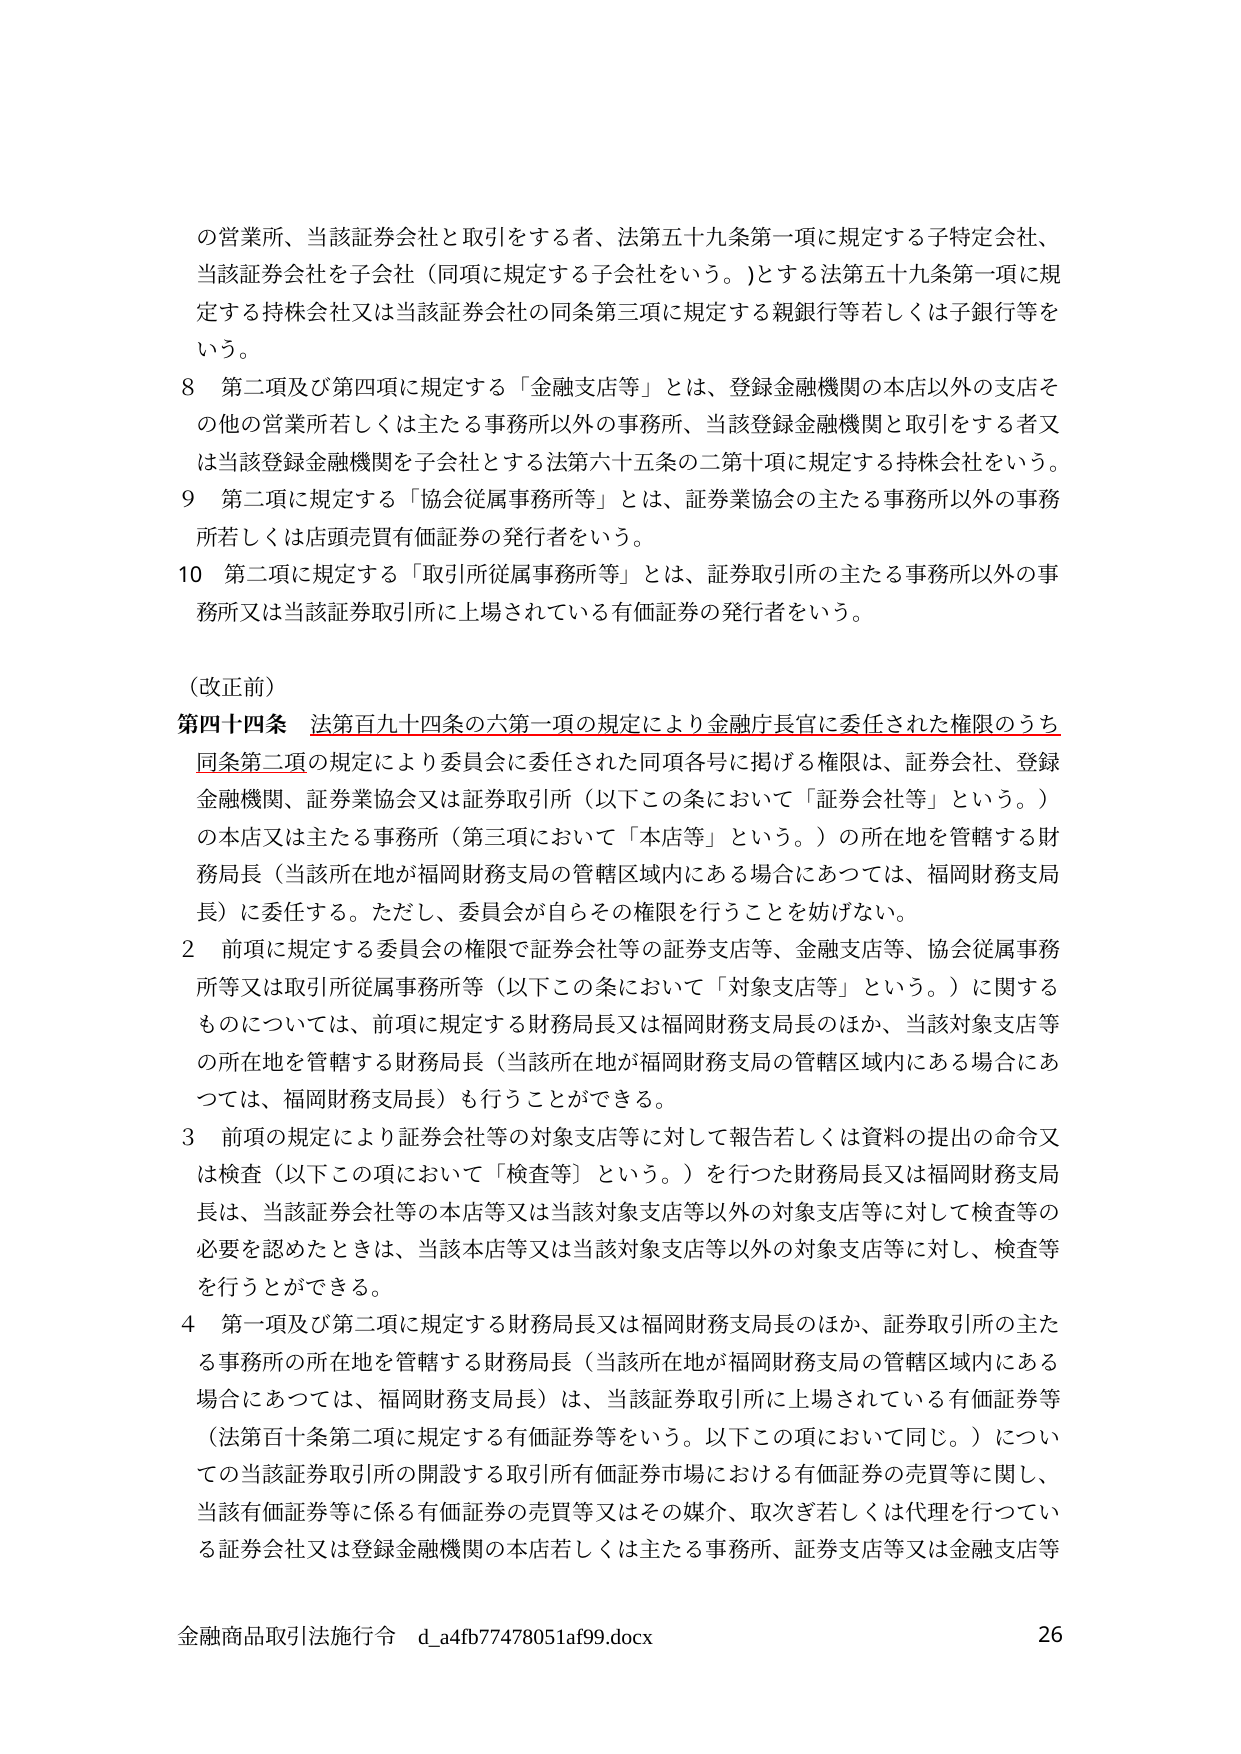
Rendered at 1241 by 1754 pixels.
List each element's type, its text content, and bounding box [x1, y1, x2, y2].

text ８ 第二項及び第四項に規定する「金融支店等」とは、登録金融機関の本店以外の支店その他の営業所若しくは主たる事務所以外の事務所、当該登録金融機関と取引をする者又は当該登録金融機関を子会社とする法第六十五条の二第十項に規定する持株会社をいう。 [177, 367, 1063, 479]
text ３ 前項の規定により証券会社等の対象支店等に対して報告若しくは資料の提出の命令又は検査（以下この項において「検査等〕という。）を行つた財務局長又は福岡財務支局長は、当該証券会社等の本店等又は当該対象支店等以外の対象支店等に対して検査等の必要を認めたときは、当該本店等又は当該対象支店等以外の対象支店等に対し、検査等を行うとができる。 [177, 1117, 1063, 1304]
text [177, 217, 1063, 367]
text 10 第二項に規定する「取引所従属事務所等」とは、証券取引所の主たる事務所以外の事務所又は当該証券取引所に上場されている有価証券の発行者をいう。 [177, 554, 1063, 629]
text （改正前） [177, 667, 1063, 704]
text 第四十四条 法第百九十四条の六第一項の規定により金融庁長官に委任された権限のうち同条第二項の規定により委員会に委任された同項各号に掲げる権限は、証券会社、登録金融機関、証券業協会又は証券取引所（以下この条において「証券会社等」という。）の本店又は主たる事務所（第三項において「本店等」という。）の所在地を管轄する財務局長（当該所在地が福岡財務支局の管轄区域内にある場合にあつては、福岡財務支局長）に委任する。ただし、委員会が自らその権限を行うことを妨げない。 [177, 704, 1063, 929]
text ９ 第二項に規定する「協会従属事務所等」とは、証券業協会の主たる事務所以外の事務所若しくは店頭売買有価証券の発行者をいう。 [177, 479, 1063, 554]
text ２ 前項に規定する委員会の権限で証券会社等の証券支店等、金融支店等、協会従属事務所等又は取引所従属事務所等（以下この条において「対象支店等」という。）に関するものについては、前項に規定する財務局長又は福岡財務支局長のほか、当該対象支店等の所在地を管轄する財務局長（当該所在地が福岡財務支局の管轄区域内にある場合にあつては、福岡財務支局長）も行うことができる。 [177, 929, 1063, 1117]
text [177, 1304, 1063, 1567]
